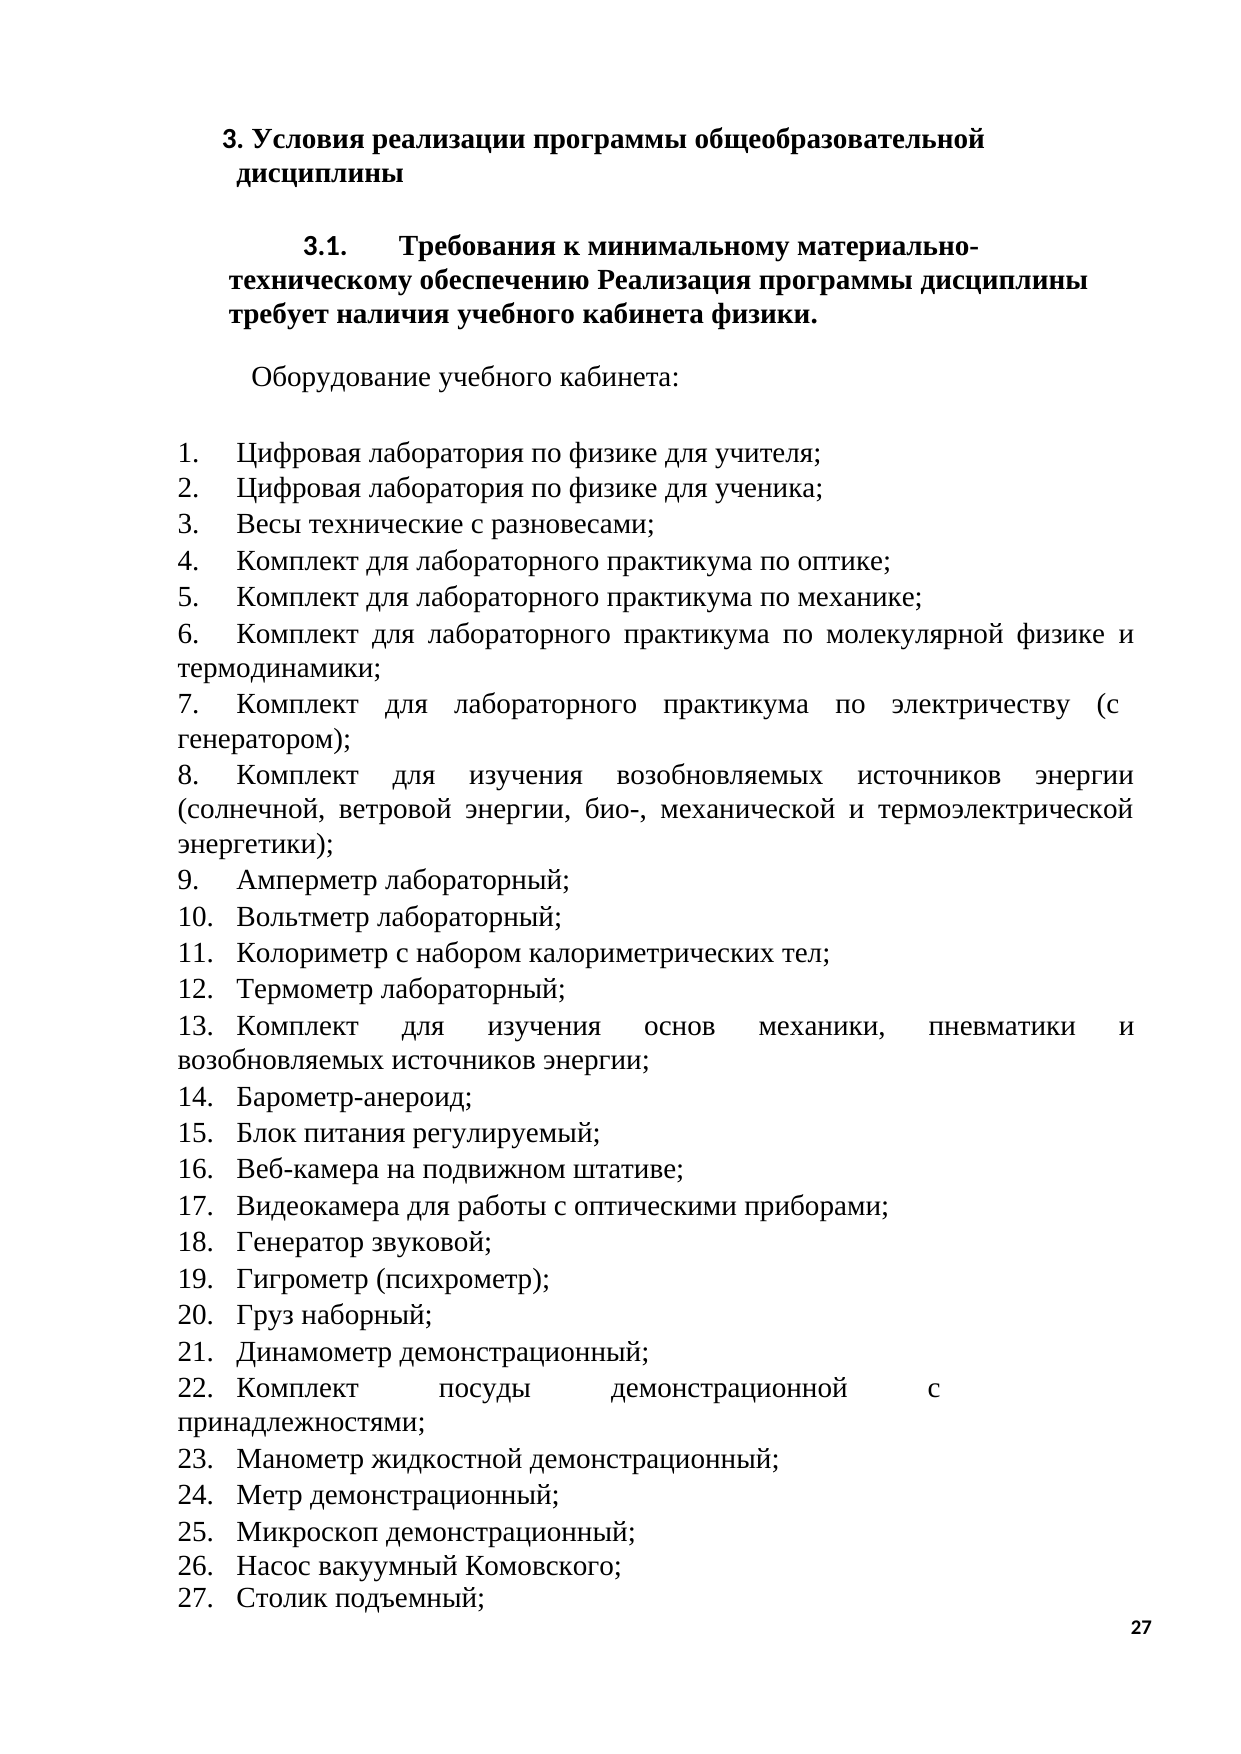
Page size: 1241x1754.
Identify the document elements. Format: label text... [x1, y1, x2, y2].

list Условия реализации программы общеобразовательной дисциплины [222, 120, 1152, 189]
text 5. Комплект для лабораторного практикума по механике; [177, 579, 941, 614]
text 24. Метр демонстрационный; [177, 1477, 941, 1512]
text 2. Цифровая лаборатория по физике для ученика; [177, 470, 941, 504]
text 11. Колориметр с набором калориметрических тел; [177, 935, 941, 969]
text 18. Генератор звуковой; [177, 1224, 941, 1259]
text 4. Комплект для лабораторного практикума по оптике; [177, 543, 941, 577]
text 15. Блок питания регулируемый; [177, 1115, 941, 1149]
text 27. Столик подъемный; [177, 1584, 941, 1613]
text 14. Барометр-анероид; [177, 1079, 941, 1113]
text 1. Цифровая лаборатория по физике для учителя; [177, 438, 941, 468]
text 20. Груз наборный; [177, 1297, 941, 1332]
text 13. Комплект для изучения основ механики, пневматики и возобновляемых источников энергии; [177, 1008, 1134, 1077]
text 12. Термометр лабораторный; [177, 971, 941, 1006]
text 7. Комплект для лабораторного практикума по электричеству (с генератором); [177, 686, 1119, 755]
text Оборудование учебного кабинета: [177, 359, 1152, 392]
text 17. Видеокамера для работы с оптическими приборами; [177, 1188, 941, 1222]
text 3. Весы технические с разновесами; [177, 507, 941, 541]
text 23. Манометр жидкостной демонстрационный; [177, 1441, 941, 1475]
text 21. Динамометр демонстрационный; [177, 1334, 941, 1368]
list Требования к минимальному материально-техническому обеспечению Реализация программы дисциплины требует наличия учебного кабинета физики. [229, 227, 1122, 329]
text 19. Гигрометр (психрометр); [177, 1261, 941, 1295]
text 10. Вольтметр лабораторный; [177, 898, 941, 933]
text 8. Комплект для изучения возобновляемых источников энергии (солнечной, ветровой энергии, био-, механической и термоэлектрической энергетики); [177, 757, 1134, 860]
text 25. Микроскоп демонстрационный; [177, 1514, 941, 1548]
text 6. Комплект для лабораторного практикума по молекулярной физике и термодинамики; [177, 616, 1134, 684]
text 9. Амперметр лабораторный; [177, 862, 941, 896]
text 16. Веб-камера на подвижном штативе; [177, 1151, 941, 1186]
text 26. Насос вакуумный Комовского; [177, 1550, 941, 1582]
text 22. Комплект посуды демонстрационной с принадлежностями; [177, 1370, 941, 1439]
